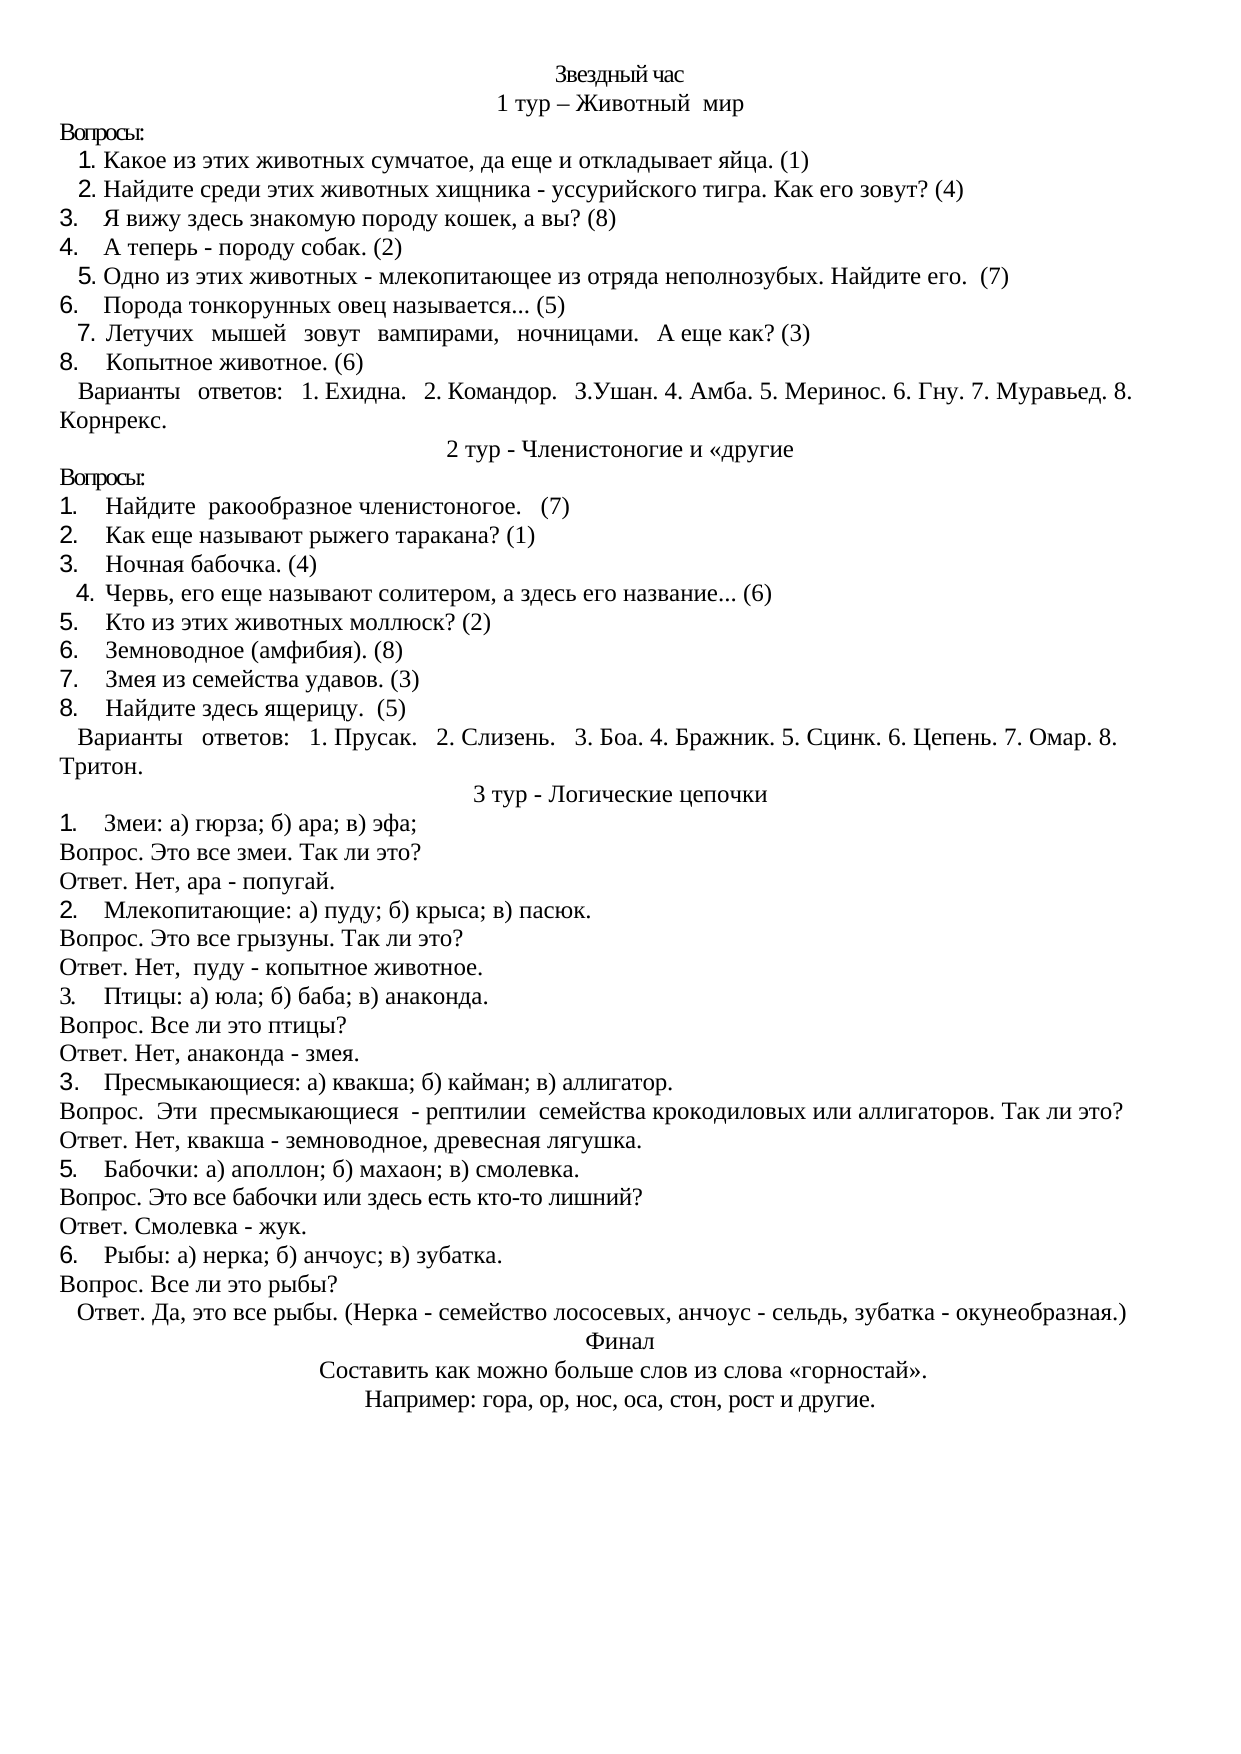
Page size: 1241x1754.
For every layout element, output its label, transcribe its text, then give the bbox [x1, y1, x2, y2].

list Рыбы: а) нерка; б) анчоус; в) зубатка. [59, 1240, 1181, 1269]
text Например: гора, ор, нос, оса, стон, рост и другие. [59, 1384, 1181, 1412]
list Змеи: а) гюрза; б) ара; в) эфа; [59, 808, 1181, 837]
text Варианты ответов: 1. Прусак. 2. Слизень. 3. Боа. 4. Бражник. 5. Сцинк. 6. Цепень. 7. Омар. 8. Тритон. [59, 722, 1181, 779]
list Я вижу здесь знакомую породу кошек, а вы? (8) [59, 203, 1181, 232]
text 1 тур – Животный мир [59, 88, 1181, 117]
list Найдите здесь ящерицу. (5) [59, 693, 1181, 722]
text 3 тур - Логические цепочки [59, 779, 1181, 808]
list Найдите среди этих животных хищника - уссурийского тигра. Как его зовут? (4) [59, 174, 1181, 203]
text Финал [59, 1326, 1181, 1355]
list Земноводное (амфибия). (8) [59, 635, 1181, 664]
list Кто из этих животных моллюск? (2) [59, 607, 1181, 635]
text Вопрос. Это все грызуны. Так ли это? [59, 923, 1181, 952]
list Бабочки: а) аполлон; б) махаон; в) смолевка. [59, 1153, 1181, 1182]
list Какое из этих животных сумчатое, да еще и откладывает яйца. (1) [59, 145, 1181, 174]
text Вопрос. Это все бабочки или здесь есть кто-то лишний? [59, 1182, 1181, 1211]
text 2 тур - Членистоногие и «другие [59, 434, 1181, 462]
list Порода тонкорунных овец называется... (5) [59, 289, 1181, 318]
list Летучих мышей зовут вампирами, ночницами. А еще как? (3) [59, 318, 1181, 347]
list Змея из семейства удавов. (3) [59, 664, 1181, 693]
list Червь, его еще называют солитером, а здесь его название... (6) [59, 578, 1181, 607]
list Ночная бабочка. (4) [59, 549, 1181, 578]
list Пресмыкающиеся: а) квакша; б) кайман; в) аллигатор. Вопрос. Эти пресмыкающиеся - рептилии семейства крокодиловых или аллигаторов. Так ли это? [59, 1067, 1181, 1125]
text Ответ. Нет, анаконда - змея. [59, 1038, 1181, 1067]
text Ответ. Нет, пуду - копытное животное. [59, 952, 1181, 981]
text Вопросы: [59, 462, 1181, 491]
list А теперь - породу собак. (2) [59, 232, 1181, 261]
text Вопрос. Это все змеи. Так ли это? [59, 837, 1181, 866]
text Варианты ответов: 1. Ехидна. 2. Командор. З.Ушан. 4. Амба. 5. Меринос. 6. Гну. 7. Муравьед. 8. Корнрекс. [59, 376, 1181, 434]
text Звездный час [59, 59, 1181, 88]
text Ответ. Нет, квакша - земноводное, древесная лягушка. [59, 1125, 1181, 1153]
list Млекопитающие: а) пуду; б) крыса; в) пасюк. [59, 894, 1181, 923]
text Вопросы: [59, 117, 1181, 145]
list Одно из этих животных - млекопитающее из отряда неполнозубых. Найдите его. (7) [59, 261, 1181, 289]
list Как еще называют рыжего таракана? (1) [59, 520, 1181, 549]
text 3. Птицы: а) юла; б) баба; в) анаконда. Вопрос. Все ли это птицы? [59, 981, 1181, 1038]
text Ответ. Смолевка - жук. [59, 1211, 1181, 1240]
text Ответ. Нет, ара - попугай. [59, 866, 1181, 894]
text Вопрос. Все ли это рыбы? [59, 1269, 1181, 1297]
list Копытное животное. (6) [59, 347, 1181, 376]
list Найдите ракообразное членистоногое. (7) [59, 491, 1181, 520]
text Ответ. Да, это все рыбы. (Нерка - семейство лососевых, анчоус - сельдь, зубатка - окунеобразная.) [59, 1297, 1181, 1326]
text Составить как можно больше слов из слова «горностай». [59, 1355, 1181, 1384]
